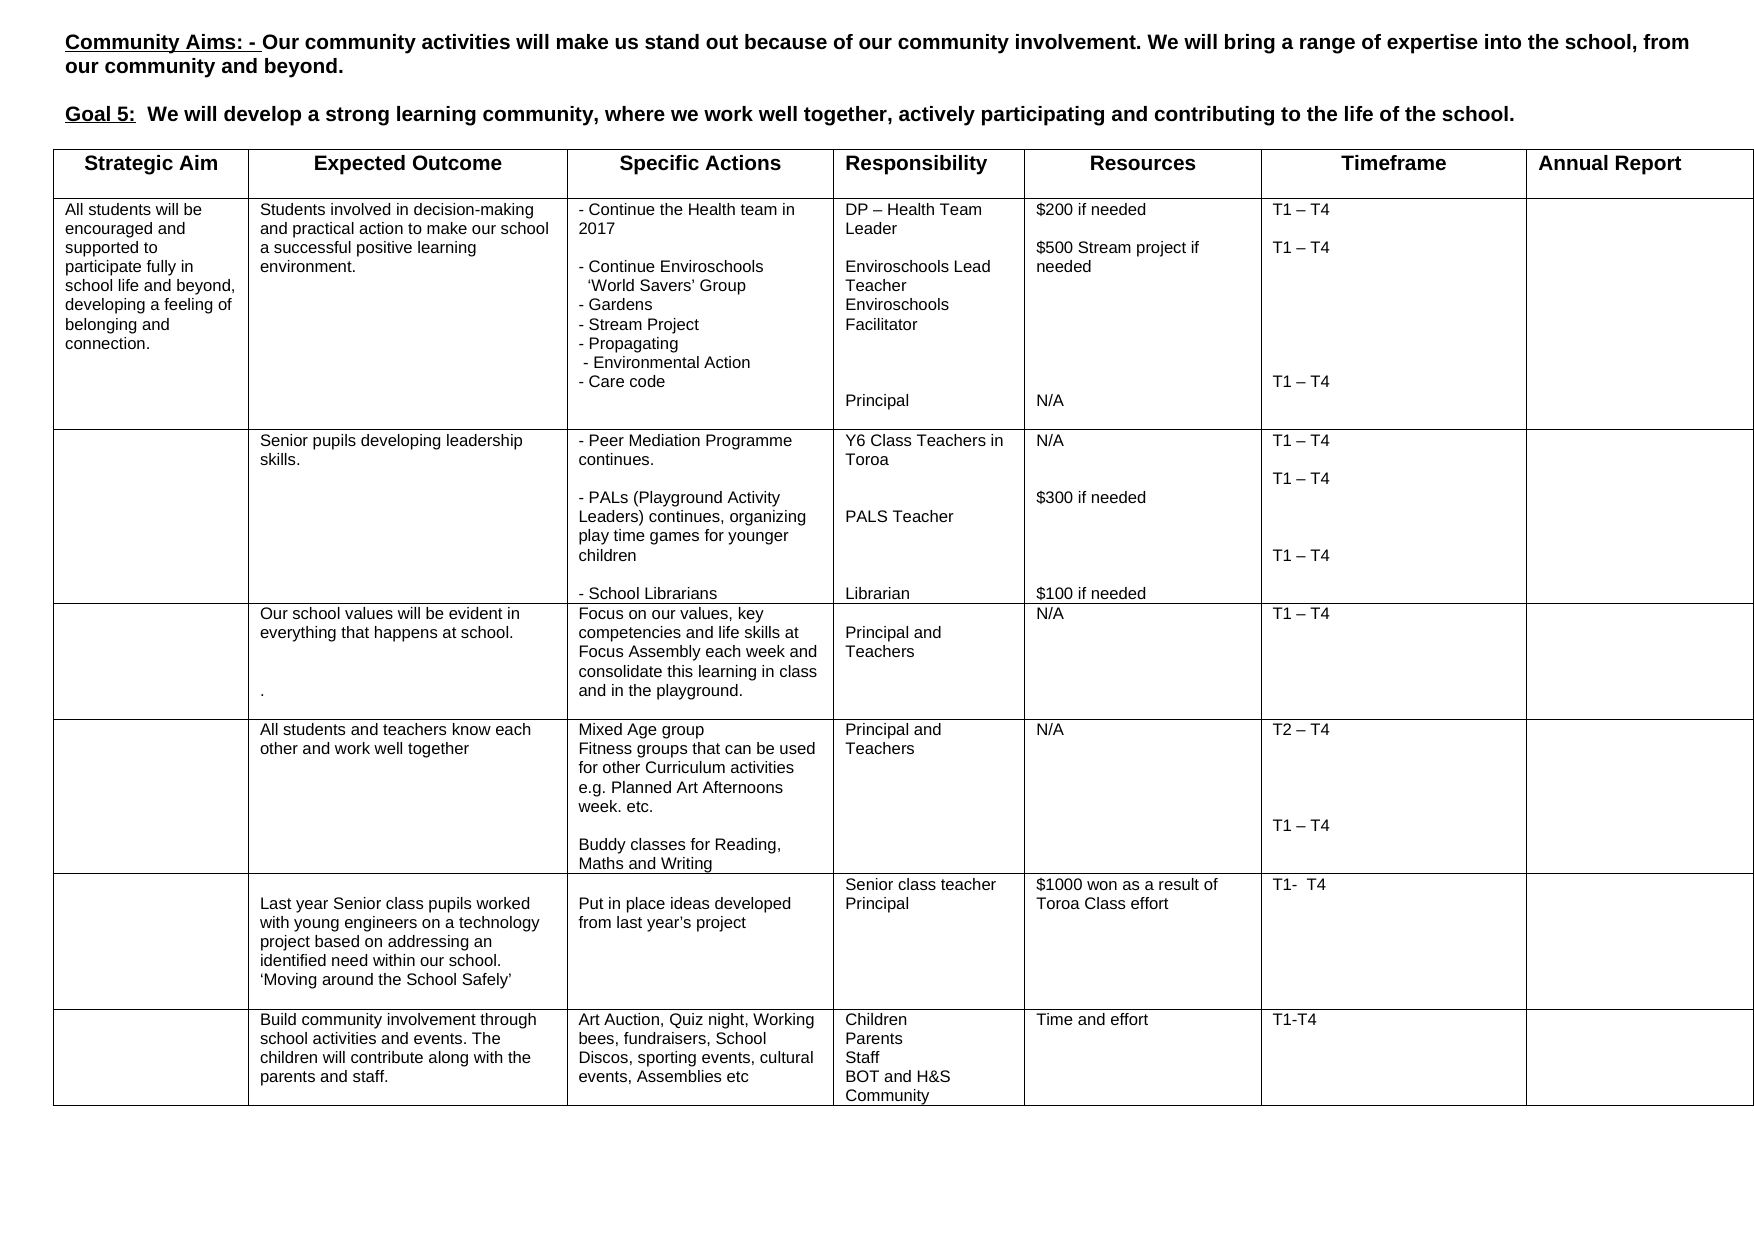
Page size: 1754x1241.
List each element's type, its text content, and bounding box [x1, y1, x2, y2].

table_cell T1 – T4 T1 – T4 T1 – T4 [1262, 430, 1526, 603]
table_cell Time and effort [1025, 1010, 1261, 1105]
table_cell DP – Health Team Leader Enviroschools Lead Teacher Enviroschools Facilitator Principal [834, 199, 1024, 429]
table_cell Senior pupils developing leadership skills. [249, 430, 567, 603]
table_cell Children Parents Staff BOT and H&S Community [834, 1010, 1024, 1105]
table_header Responsibility [834, 150, 1024, 198]
table_cell T1- T4 [1262, 874, 1526, 1008]
table_header Specific Actions [568, 150, 833, 198]
table_cell Put in place ideas developed from last year’s project [568, 874, 833, 1008]
table_cell Principal and Teachers [834, 720, 1024, 873]
table_cell Our school values will be evident in everything that happens at school. . [249, 604, 567, 719]
table_cell [54, 874, 248, 1008]
table_header Annual Report [1527, 150, 1753, 198]
table_cell T1 – T4 T1 – T4 T1 – T4 [1262, 199, 1526, 429]
table_cell T1-T4 [1262, 1010, 1526, 1105]
table_header Expected Outcome [249, 150, 567, 198]
table_header Resources [1025, 150, 1261, 198]
table_cell [1527, 199, 1753, 429]
table_cell Build community involvement through school activities and events. The children will contribute along with the parents and staff. [249, 1010, 567, 1105]
table_cell $1000 won as a result of Toroa Class effort [1025, 874, 1261, 1008]
table_cell Principal and Teachers [834, 604, 1024, 719]
table_cell N/A $300 if needed $100 if needed [1025, 430, 1261, 603]
table_cell [54, 720, 248, 873]
table_cell [54, 1010, 248, 1105]
table_cell Art Auction, Quiz night, Working bees, fundraisers, School Discos, sporting events, cultural events, Assemblies etc [568, 1010, 833, 1105]
table_cell [54, 430, 248, 603]
table_cell [1527, 874, 1753, 1008]
table_cell Y6 Class Teachers in Toroa PALS Teacher Librarian [834, 430, 1024, 603]
table_cell N/A [1025, 604, 1261, 719]
table_cell Mixed Age group Fitness groups that can be used for other Curriculum activities e.g. Planned Art Afternoons week. etc. Buddy classes for Reading, Maths and Writing [568, 720, 833, 873]
text Community Aims: - Our community activities will make us stand out because of our community involvement. We will bring a range of expertise into the school, from our community and beyond. [65, 29, 1724, 77]
table_cell [54, 604, 248, 719]
table_cell Students involved in decision-making and practical action to make our school a successful positive learning environment. [249, 199, 567, 429]
table_cell Focus on our values, key competencies and life skills at Focus Assembly each week and consolidate this learning in class and in the playground. [568, 604, 833, 719]
table_cell All students will be encouraged and supported to participate fully in school life and beyond, developing a feeling of belonging and connection. [54, 199, 248, 429]
table_header Timeframe [1262, 150, 1526, 198]
table_cell All students and teachers know each other and work well together [249, 720, 567, 873]
table_cell $200 if needed $500 Stream project if needed N/A [1025, 199, 1261, 429]
table_cell Last year Senior class pupils worked with young engineers on a technology project based on addressing an identified need within our school. ‘Moving around the School Safely’ [249, 874, 567, 1008]
table_cell N/A [1025, 720, 1261, 873]
table_cell Senior class teacher Principal [834, 874, 1024, 1008]
table_cell [1527, 720, 1753, 873]
table_header Strategic Aim [54, 150, 248, 198]
table_cell T1 – T4 [1262, 604, 1526, 719]
text Goal 5: We will develop a strong learning community, where we work well together, actively participating and contributing to the life of the school. [65, 101, 1724, 125]
table_cell [1527, 1010, 1753, 1105]
table_cell T2 – T4 T1 – T4 [1262, 720, 1526, 873]
table_cell - Continue the Health team in 2017 - Continue Enviroschools ‘World Savers’ Group - Gardens - Stream Project - Propagating - Environmental Action - Care code [568, 199, 833, 429]
table_cell [1527, 604, 1753, 719]
table_cell - Peer Mediation Programme continues. - PALs (Playground Activity Leaders) continues, organizing play time games for younger children - School Librarians [568, 430, 833, 603]
table_cell [1527, 430, 1753, 603]
